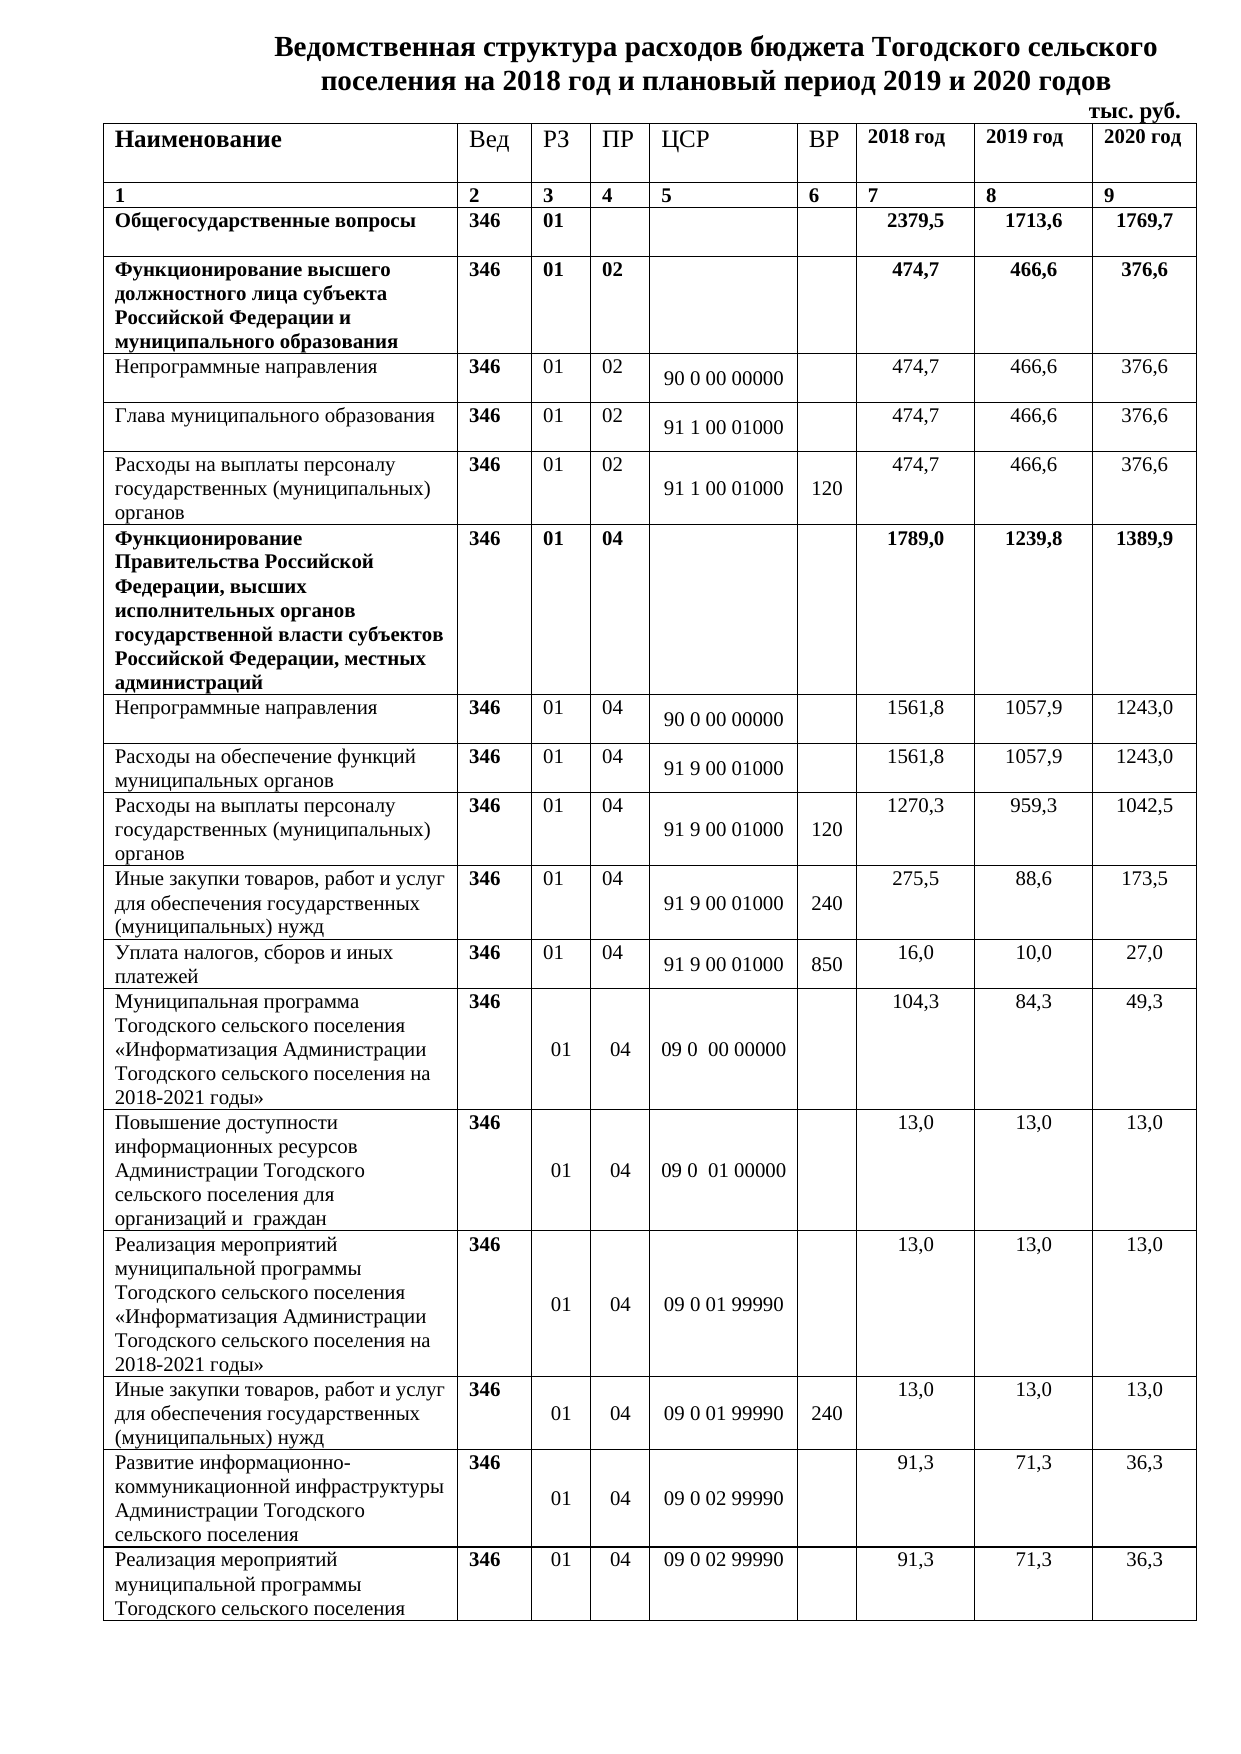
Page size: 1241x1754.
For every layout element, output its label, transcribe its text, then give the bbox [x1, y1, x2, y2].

table_cell 346 [458, 208, 531, 256]
table_cell 13,0 [857, 1377, 974, 1449]
table_cell 01 [532, 1548, 590, 1619]
table_cell Расходы на обеспечение функций муниципальных органов [104, 744, 457, 792]
table_cell 346 [458, 403, 531, 451]
table_cell 346 [458, 866, 531, 938]
table_cell 04 [591, 1548, 649, 1619]
table_cell 1561,8 [857, 695, 974, 743]
table_cell 02 [591, 452, 649, 524]
table_cell Общегосударственные вопросы [104, 208, 457, 256]
table_cell 01 [532, 208, 590, 256]
table_cell 275,5 [857, 866, 974, 938]
table_cell [798, 1548, 856, 1619]
table_cell 88,6 [975, 866, 1092, 938]
table_cell 01 [532, 525, 590, 694]
table_cell 376,6 [1093, 403, 1196, 451]
table_header 2020 год [1093, 124, 1196, 182]
table_cell Уплата налогов, сборов и иных платежей [104, 940, 457, 988]
table_cell [798, 354, 856, 402]
table_cell 1789,0 [857, 525, 974, 694]
table_cell 474,7 [857, 257, 974, 353]
table_cell 09 0 00 00000 [650, 989, 797, 1109]
table_cell 1243,0 [1093, 695, 1196, 743]
table_cell 346 [458, 354, 531, 402]
table_cell [798, 525, 856, 694]
table_cell 13,0 [1093, 1377, 1196, 1449]
table_cell 91 1 00 01000 [650, 452, 797, 524]
table_cell 02 [591, 257, 649, 353]
list тыс. руб. [288, 97, 1181, 123]
table_cell 91 9 00 01000 [650, 866, 797, 938]
table_cell 1270,3 [857, 793, 974, 865]
table_cell 346 [458, 257, 531, 353]
table_cell [798, 744, 856, 792]
table_cell 1561,8 [857, 744, 974, 792]
table_cell Повышение доступности информационных ресурсов Администрации Тогодского сельского поселения для организаций и граждан [104, 1110, 457, 1230]
table_cell 84,3 [975, 989, 1092, 1109]
table_cell 13,0 [975, 1377, 1092, 1449]
table_cell 04 [591, 695, 649, 743]
table_cell [798, 695, 856, 743]
table_cell 346 [458, 940, 531, 988]
table_cell 346 [458, 695, 531, 743]
table_cell 3 [532, 183, 590, 207]
table_cell 13,0 [857, 1110, 974, 1230]
table_cell 346 [458, 989, 531, 1109]
table_cell 01 [532, 257, 590, 353]
table_cell 6 [798, 183, 856, 207]
table_cell [591, 208, 649, 256]
table_cell 36,3 [1093, 1548, 1196, 1619]
table_cell 04 [591, 1231, 649, 1376]
table_cell 13,0 [1093, 1231, 1196, 1376]
table_cell 7 [857, 183, 974, 207]
table_cell 1057,9 [975, 744, 1092, 792]
table_header ПР [591, 124, 649, 182]
table_cell [798, 989, 856, 1109]
table_cell 346 [458, 744, 531, 792]
table_cell 01 [532, 1450, 590, 1546]
table_cell 04 [591, 793, 649, 865]
table_cell 04 [591, 940, 649, 988]
table_cell 01 [532, 403, 590, 451]
table_cell Муниципальная программа Тогодского сельского поселения «Информатизация Администрации Тогодского сельского поселения на 2018-2021 годы» [104, 989, 457, 1109]
table_cell 04 [591, 1377, 649, 1449]
table_cell 5 [650, 183, 797, 207]
table_header 2019 год [975, 124, 1092, 182]
table_cell 9 [1093, 183, 1196, 207]
table_cell 02 [591, 354, 649, 402]
table_cell 474,7 [857, 403, 974, 451]
table_cell Развитие информационно-коммуникационной инфраструктуры Администрации Тогодского сельского поселения [104, 1450, 457, 1546]
table_cell 10,0 [975, 940, 1092, 988]
table_cell [798, 208, 856, 256]
table_cell 13,0 [975, 1110, 1092, 1230]
table_cell 01 [532, 1377, 590, 1449]
table_cell 27,0 [1093, 940, 1196, 988]
table_cell 91,3 [857, 1450, 974, 1546]
table_cell 1 [104, 183, 457, 207]
table_cell 346 [458, 1231, 531, 1376]
table_cell 959,3 [975, 793, 1092, 865]
table_cell 91 9 00 01000 [650, 744, 797, 792]
table_cell 71,3 [975, 1450, 1092, 1546]
table_cell 120 [798, 452, 856, 524]
table_cell 13,0 [1093, 1110, 1196, 1230]
table_cell 4 [591, 183, 649, 207]
table_cell 1042,5 [1093, 793, 1196, 865]
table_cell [104, 1548, 457, 1619]
table_cell 466,6 [975, 403, 1092, 451]
table_cell 13,0 [975, 1231, 1092, 1376]
table_cell 01 [532, 744, 590, 792]
table_header Вед [458, 124, 531, 182]
table_cell 04 [591, 1450, 649, 1546]
table_cell [798, 1110, 856, 1230]
table_cell 01 [532, 1110, 590, 1230]
table_header ВР [798, 124, 856, 182]
table_cell 1389,9 [1093, 525, 1196, 694]
table_cell [650, 208, 797, 256]
table_cell Непрограммные направления [104, 695, 457, 743]
table_cell Функционирование Правительства Российской Федерации, высших исполнительных органов государственной власти субъектов Российской Федерации, местных администраций [104, 525, 457, 694]
table_cell 04 [591, 525, 649, 694]
table_cell 1713,6 [975, 208, 1092, 256]
table_cell 346 [458, 452, 531, 524]
table_cell 09 0 02 99990 [650, 1450, 797, 1546]
table_cell 09 0 01 99990 [650, 1231, 797, 1376]
text Ведомственная структура расходов бюджета Тогодского сельского поселения на 2018 год и плановый период 2019 и 2020 годов [251, 29, 1181, 97]
table_cell 1239,8 [975, 525, 1092, 694]
table_cell 01 [532, 940, 590, 988]
table_cell 104,3 [857, 989, 974, 1109]
table_cell 01 [532, 695, 590, 743]
table_cell 01 [532, 793, 590, 865]
table_cell 01 [532, 452, 590, 524]
table_cell [798, 1231, 856, 1376]
table_cell 376,6 [1093, 452, 1196, 524]
table_cell Функционирование высшего должностного лица субъекта Российской Федерации и муниципального образования [104, 257, 457, 353]
table_cell 850 [798, 940, 856, 988]
table_cell 2 [458, 183, 531, 207]
table_cell 16,0 [857, 940, 974, 988]
table_cell 346 [458, 1450, 531, 1546]
table_cell 346 [458, 793, 531, 865]
table_cell 04 [591, 866, 649, 938]
table_cell 36,3 [1093, 1450, 1196, 1546]
table_header Наименование [104, 124, 457, 182]
table_cell 2379,5 [857, 208, 974, 256]
table_cell 466,6 [975, 257, 1092, 353]
table_cell 1243,0 [1093, 744, 1196, 792]
table_cell 04 [591, 989, 649, 1109]
table_cell 346 [458, 1548, 531, 1619]
table_cell 173,5 [1093, 866, 1196, 938]
table_header РЗ [532, 124, 590, 182]
table_cell 91 1 00 01000 [650, 403, 797, 451]
table_cell 90 0 00 00000 [650, 695, 797, 743]
table_cell 91 9 00 01000 [650, 940, 797, 988]
table_cell 346 [458, 525, 531, 694]
table_cell Иные закупки товаров, работ и услуг для обеспечения государственных (муниципальных) нужд [104, 866, 457, 938]
table_cell 8 [975, 183, 1092, 207]
table_cell Глава муниципального образования [104, 403, 457, 451]
table_cell Непрограммные направления [104, 354, 457, 402]
table_cell Расходы на выплаты персоналу государственных (муниципальных) органов [104, 793, 457, 865]
table_cell 71,3 [975, 1548, 1092, 1619]
table_cell 01 [532, 1231, 590, 1376]
table_cell 466,6 [975, 452, 1092, 524]
table_cell 13,0 [857, 1231, 974, 1376]
table_cell 120 [798, 793, 856, 865]
table_cell 376,6 [1093, 354, 1196, 402]
table_cell Иные закупки товаров, работ и услуг для обеспечения государственных (муниципальных) нужд [104, 1377, 457, 1449]
table_cell 02 [591, 403, 649, 451]
table_cell 49,3 [1093, 989, 1196, 1109]
table_cell 474,7 [857, 452, 974, 524]
table_cell [798, 403, 856, 451]
table_cell 91,3 [857, 1548, 974, 1619]
table_header ЦСР [650, 124, 797, 182]
table_cell 376,6 [1093, 257, 1196, 353]
table_cell [650, 257, 797, 353]
table_cell 466,6 [975, 354, 1092, 402]
table_cell 01 [532, 866, 590, 938]
table_cell 240 [798, 866, 856, 938]
table_cell [650, 525, 797, 694]
table_cell 09 0 02 99990 [650, 1548, 797, 1619]
table_cell 240 [798, 1377, 856, 1449]
table_cell 90 0 00 00000 [650, 354, 797, 402]
table_cell 09 0 01 99990 [650, 1377, 797, 1449]
table_cell 346 [458, 1377, 531, 1449]
table_cell 04 [591, 1110, 649, 1230]
table_cell 474,7 [857, 354, 974, 402]
table_cell 1769,7 [1093, 208, 1196, 256]
table_header 2018 год [857, 124, 974, 182]
table_cell 1057,9 [975, 695, 1092, 743]
table_cell 01 [532, 989, 590, 1109]
table_cell 346 [458, 1110, 531, 1230]
table_cell [798, 1450, 856, 1546]
table_cell 09 0 01 00000 [650, 1110, 797, 1230]
table_cell 01 [532, 354, 590, 402]
table_cell Расходы на выплаты персоналу государственных (муниципальных) органов [104, 452, 457, 524]
table_cell 91 9 00 01000 [650, 793, 797, 865]
table_cell 04 [591, 744, 649, 792]
table_cell [798, 257, 856, 353]
